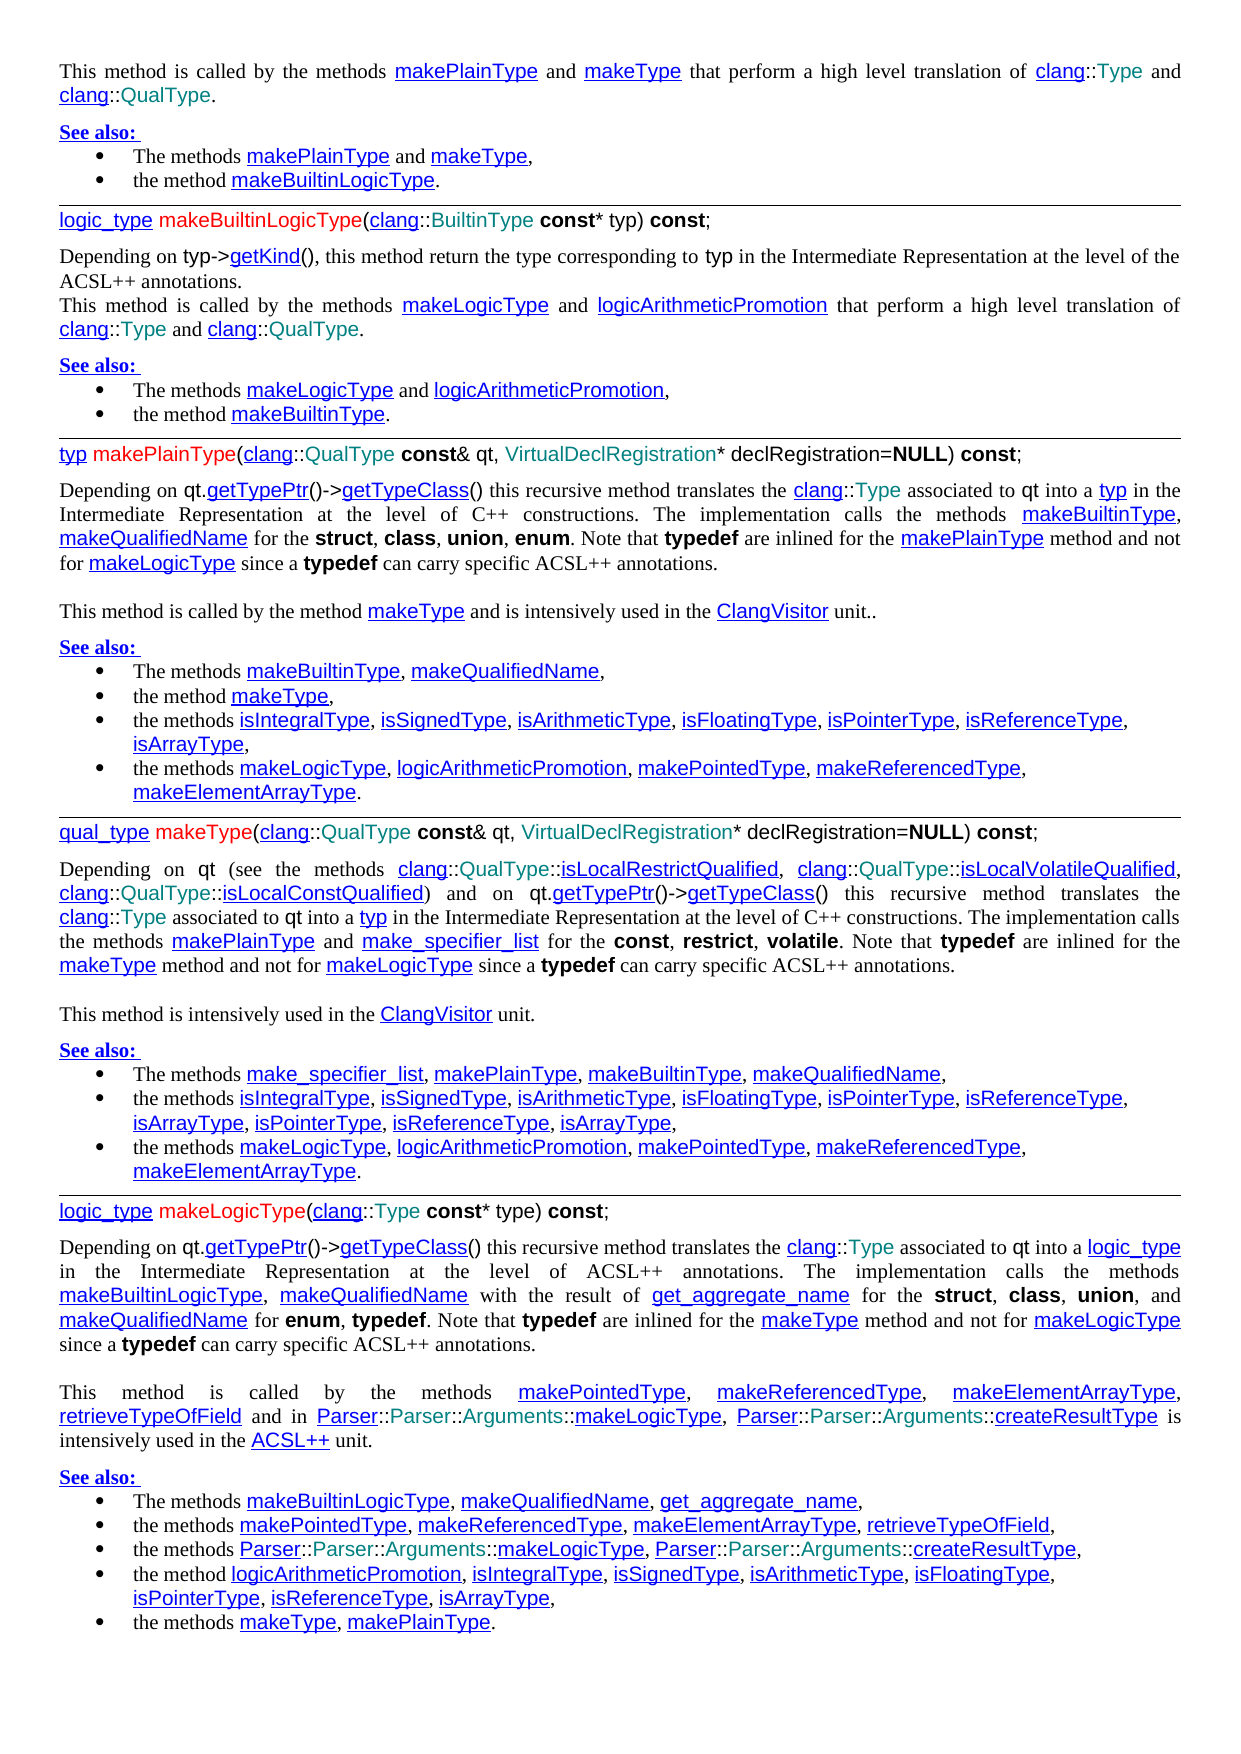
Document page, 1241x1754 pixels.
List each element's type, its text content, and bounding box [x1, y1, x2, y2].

text the method makeType, [96, 683, 1181, 708]
text The methods makeBuiltinLogicType, makeQualifiedName, get_aggregate_name, [96, 1489, 1181, 1513]
text the methods Parser::Parser::Arguments::makeLogicType, Parser::Parser::Arguments::createResultType, [96, 1537, 1181, 1561]
text Depending on qt.getTypePtr()->getTypeClass() this recursive method translates the clang::Type associated to qt into a logic_type in the Intermediate Representation at the level of ACSL++ annotations. The implementation calls the methods makeBuiltinLogicType, makeQualifiedName with the result of get_aggregate_name for the struct, class, union, and makeQualifiedName for enum, typedef. Note that typedef are inlined for the makeType method and not for makeLogicType since a typedef can carry specific ACSL++ annotations. [59, 1235, 1181, 1356]
text This method is called by the method makeType and is intensively used in the ClangVisitor unit.. [59, 599, 1181, 623]
text logic_type makeLogicType(clang::Type const* type) const; [59, 1196, 1181, 1222]
text the methods makeLogicType, logicArithmeticPromotion, makePointedType, makeReferencedType, makeElementArrayType. [96, 1134, 1181, 1183]
text typ makePlainType(clang::QualType const& qt, VirtualDeclRegistration* declRegistration=NULL) const; [59, 439, 1181, 465]
text the methods isIntegralType, isSignedType, isArithmeticType, isFloatingType, isPointerType, isReferenceType, isArrayType, [96, 708, 1181, 756]
text the methods makeType, makePlainType. [96, 1610, 1181, 1634]
text qual_type makeType(clang::QualType const& qt, VirtualDeclRegistration* declRegistration=NULL) const; [59, 818, 1181, 844]
text The methods makeBuiltinType, makeQualifiedName, [96, 659, 1181, 683]
text The methods makePlainType and makeType, [96, 144, 1181, 168]
text Depending on qt (see the methods clang::QualType::isLocalRestrictQualified, clang::QualType::isLocalVolatileQualified, clang::QualType::isLocalConstQualified) and on qt.getTypePtr()->getTypeClass() this recursive method translates the clang::Type associated to qt into a typ in the Intermediate Representation at the level of C++ constructions. The implementation calls the methods makePlainType and make_specifier_list for the const, restrict, volatile. Note that typedef are inlined for the makeType method and not for makeLogicType since a typedef can carry specific ACSL++ annotations. [59, 856, 1181, 977]
text This method is intensively used in the ClangVisitor unit. [59, 1001, 1181, 1026]
text logic_type makeBuiltinLogicType(clang::BuiltinType const* typ) const; [59, 206, 1181, 232]
text the method makeBuiltinLogicType. [96, 168, 1181, 192]
text the method logicArithmeticPromotion, isIntegralType, isSignedType, isArithmeticType, isFloatingType, isPointerType, isReferenceType, isArrayType, [96, 1561, 1181, 1610]
text This method is called by the methods makeLogicType and logicArithmeticPromotion that perform a high level translation of clang::Type and clang::QualType. [59, 293, 1181, 341]
text This method is called by the methods makePointedType, makeReferencedType, makeElementArrayType, retrieveTypeOfField and in Parser::Parser::Arguments::makeLogicType, Parser::Parser::Arguments::createResultType is intensively used in the ACSL++ unit. [59, 1380, 1181, 1452]
text the methods isIntegralType, isSignedType, isArithmeticType, isFloatingType, isPointerType, isReferenceType, isArrayType, isPointerType, isReferenceType, isArrayType, [96, 1086, 1181, 1134]
text the method makeBuiltinType. [96, 402, 1181, 426]
text the methods makeLogicType, logicArithmeticPromotion, makePointedType, makeReferencedType, makeElementArrayType. [96, 756, 1181, 804]
text This method is called by the methods makePlainType and makeType that perform a high level translation of clang::Type and clang::QualType. [59, 59, 1181, 107]
text The methods make_specifier_list, makePlainType, makeBuiltinType, makeQualifiedName, [96, 1062, 1181, 1086]
text Depending on qt.getTypePtr()->getTypeClass() this recursive method translates the clang::Type associated to qt into a typ in the Intermediate Representation at the level of C++ constructions. The implementation calls the methods makeBuiltinType, makeQualifiedName for the struct, class, union, enum. Note that typedef are inlined for the makePlainType method and not for makeLogicType since a typedef can carry specific ACSL++ annotations. [59, 478, 1181, 574]
text Depending on typ->getKind(), this method return the type corresponding to typ in the Intermediate Representation at the level of the ACSL++ annotations. [59, 244, 1181, 293]
text the methods makePointedType, makeReferencedType, makeElementArrayType, retrieveTypeOfField, [96, 1513, 1181, 1537]
text The methods makeLogicType and logicArithmeticPromotion, [96, 377, 1181, 402]
